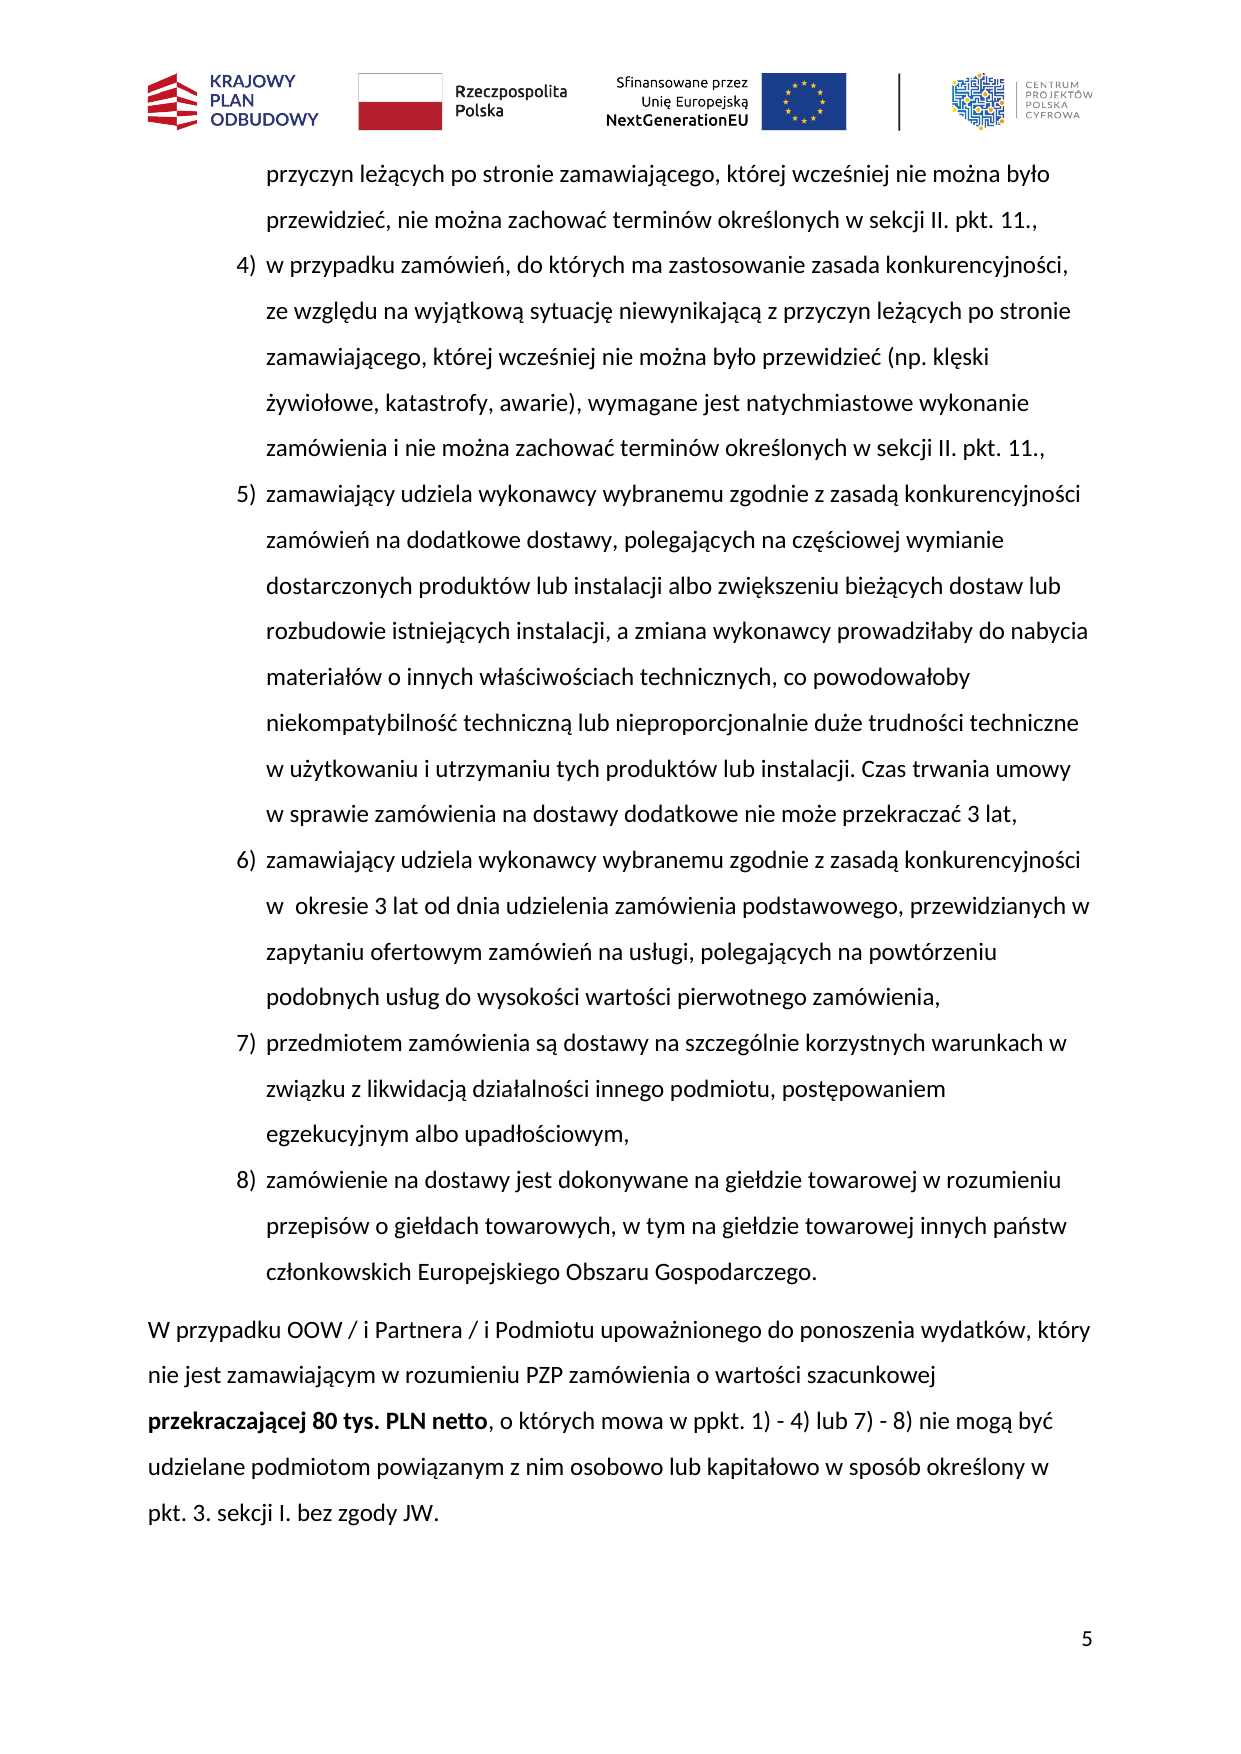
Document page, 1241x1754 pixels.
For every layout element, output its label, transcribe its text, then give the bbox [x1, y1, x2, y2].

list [236, 158, 1093, 234]
list zamówienie na dostawy jest dokonywane na giełdzie towarowej w rozumieniu przepisów o giełdach towarowych, w tym na giełdzie towarowej innych państw członkowskich Europejskiego Obszaru Gospodarczego. [236, 1164, 1093, 1286]
list zamawiający udziela wykonawcy wybranemu zgodnie z zasadą konkurencyjności zamówień na dodatkowe dostawy, polegających na częściowej wymianie dostarczonych produktów lub instalacji albo zwiększeniu bieżących dostaw lub rozbudowie istniejących instalacji, a zmiana wykonawcy prowadziłaby do nabycia materiałów o innych właściwościach technicznych, co powodowałoby niekompatybilność techniczną lub nieproporcjonalnie duże trudności techniczne w użytkowaniu i utrzymaniu tych produktów lub instalacji. Czas trwania umowy w sprawie zamówienia na dostawy dodatkowe nie może przekraczać 3 lat, [236, 478, 1093, 829]
list zamawiający udziela wykonawcy wybranemu zgodnie z zasadą konkurencyjności w okresie 3 lat od dnia udzielenia zamówienia podstawowego, przewidzianych w zapytaniu ofertowym zamówień na usługi, polegających na powtórzeniu podobnych usług do wysokości wartości pierwotnego zamówienia, [236, 844, 1093, 1012]
text W przypadku OOW / i Partnera / i Podmiotu upoważnionego do ponoszenia wydatków, który nie jest zamawiającym w rozumieniu PZP zamówienia o wartości szacunkowej przekraczającej 80 tys. PLN netto, o których mowa w ppkt. 1) - 4) lub 7) - 8) nie mogą być udzielane podmiotom powiązanym z nim osobowo lub kapitałowo w sposób określony w pkt. 3. sekcji I. bez zgody JW. [148, 1314, 1093, 1527]
picture [147, 73, 1093, 131]
list w przypadku zamówień, do których ma zastosowanie zasada konkurencyjności, ze względu na wyjątkową sytuację niewynikającą z przyczyn leżących po stronie zamawiającego, której wcześniej nie można było przewidzieć (np. klęski żywiołowe, katastrofy, awarie), wymagane jest natychmiastowe wykonanie zamówienia i nie można zachować terminów określonych w sekcji II. pkt. 11., [236, 250, 1093, 463]
list przedmiotem zamówienia są dostawy na szczególnie korzystnych warunkach w związku z likwidacją działalności innego podmiotu, postępowaniem egzekucyjnym albo upadłościowym, [236, 1027, 1093, 1149]
